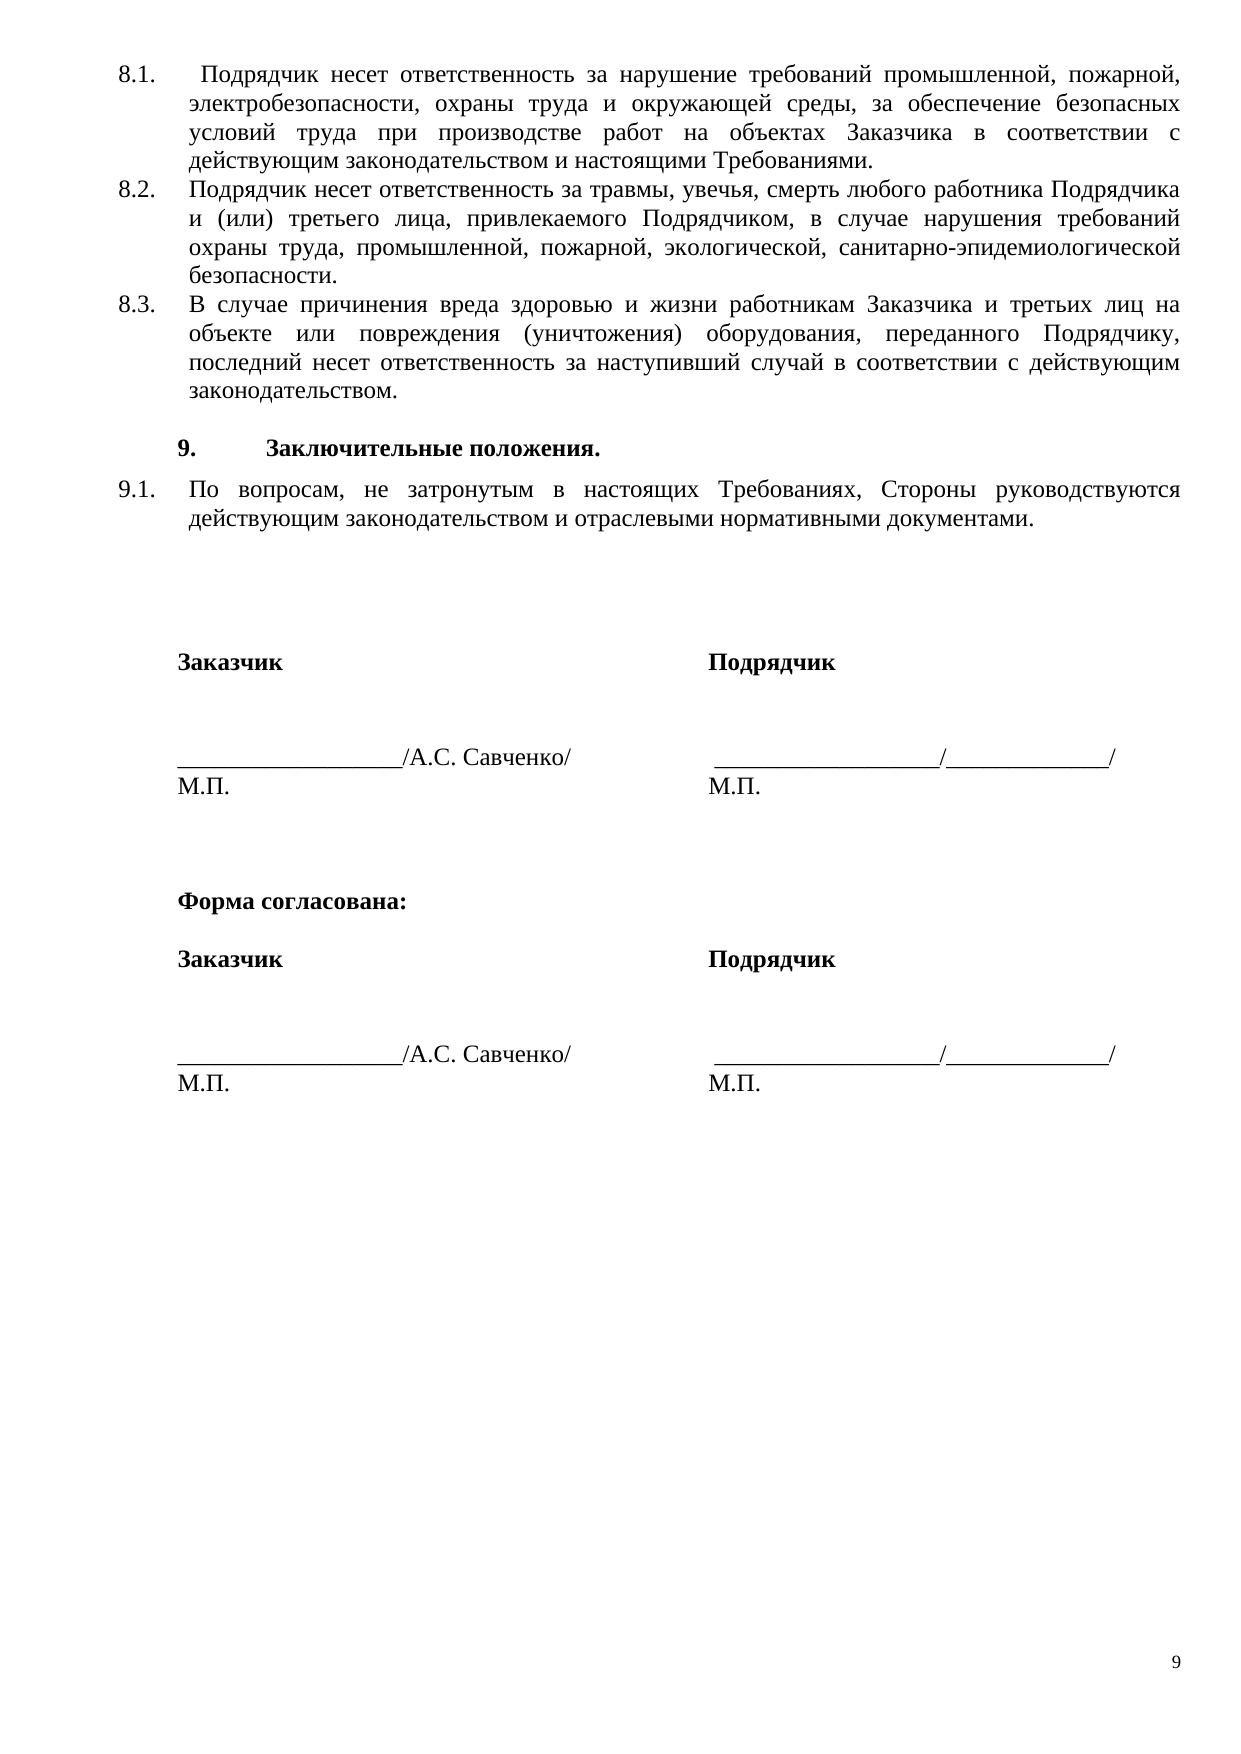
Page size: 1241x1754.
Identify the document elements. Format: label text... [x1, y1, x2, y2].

text Заказчик Подрядчик [118, 647, 1181, 675]
text М.П. М.П. [156, 1068, 1181, 1097]
text Форма согласована: [156, 886, 1181, 915]
list В случае причинения вреда здоровью и жизни работникам Заказчика и третьих лиц на объекте или повреждения (уничтожения) оборудования, переданного Подрядчику, последний несет ответственность за наступивший случай в соответствии с действующим законодательством. [118, 289, 1181, 404]
text __________________/А.С. Савченко/ __________________/_____________/ [118, 1039, 1181, 1068]
list Подрядчик несет ответственность за травмы, увечья, смерть любого работника Подрядчика и (или) третьего лица, привлекаемого Подрядчиком, в случае нарушения требований охраны труда, промышленной, пожарной, экологической, санитарно-эпидемиологической безопасности. [118, 174, 1181, 289]
text __________________/А.С. Савченко/ __________________/_____________/ [118, 742, 1181, 771]
list Подрядчик несет ответственность за нарушение требований промышленной, пожарной, электробезопасности, охраны труда и окружающей среды, за обеспечение безопасных условий труда при производстве работ на объектах Заказчика в соответствии с действующим законодательством и настоящими Требованиями. [118, 59, 1181, 174]
text М.П. М.П. [156, 771, 1181, 800]
text Заказчик Подрядчик [118, 944, 1181, 972]
list По вопросам, не затронутым в настоящих Требованиях, Стороны руководствуются действующим законодательством и отраслевыми нормативными документами. [118, 474, 1181, 532]
list Заключительные положения. [177, 433, 1181, 462]
